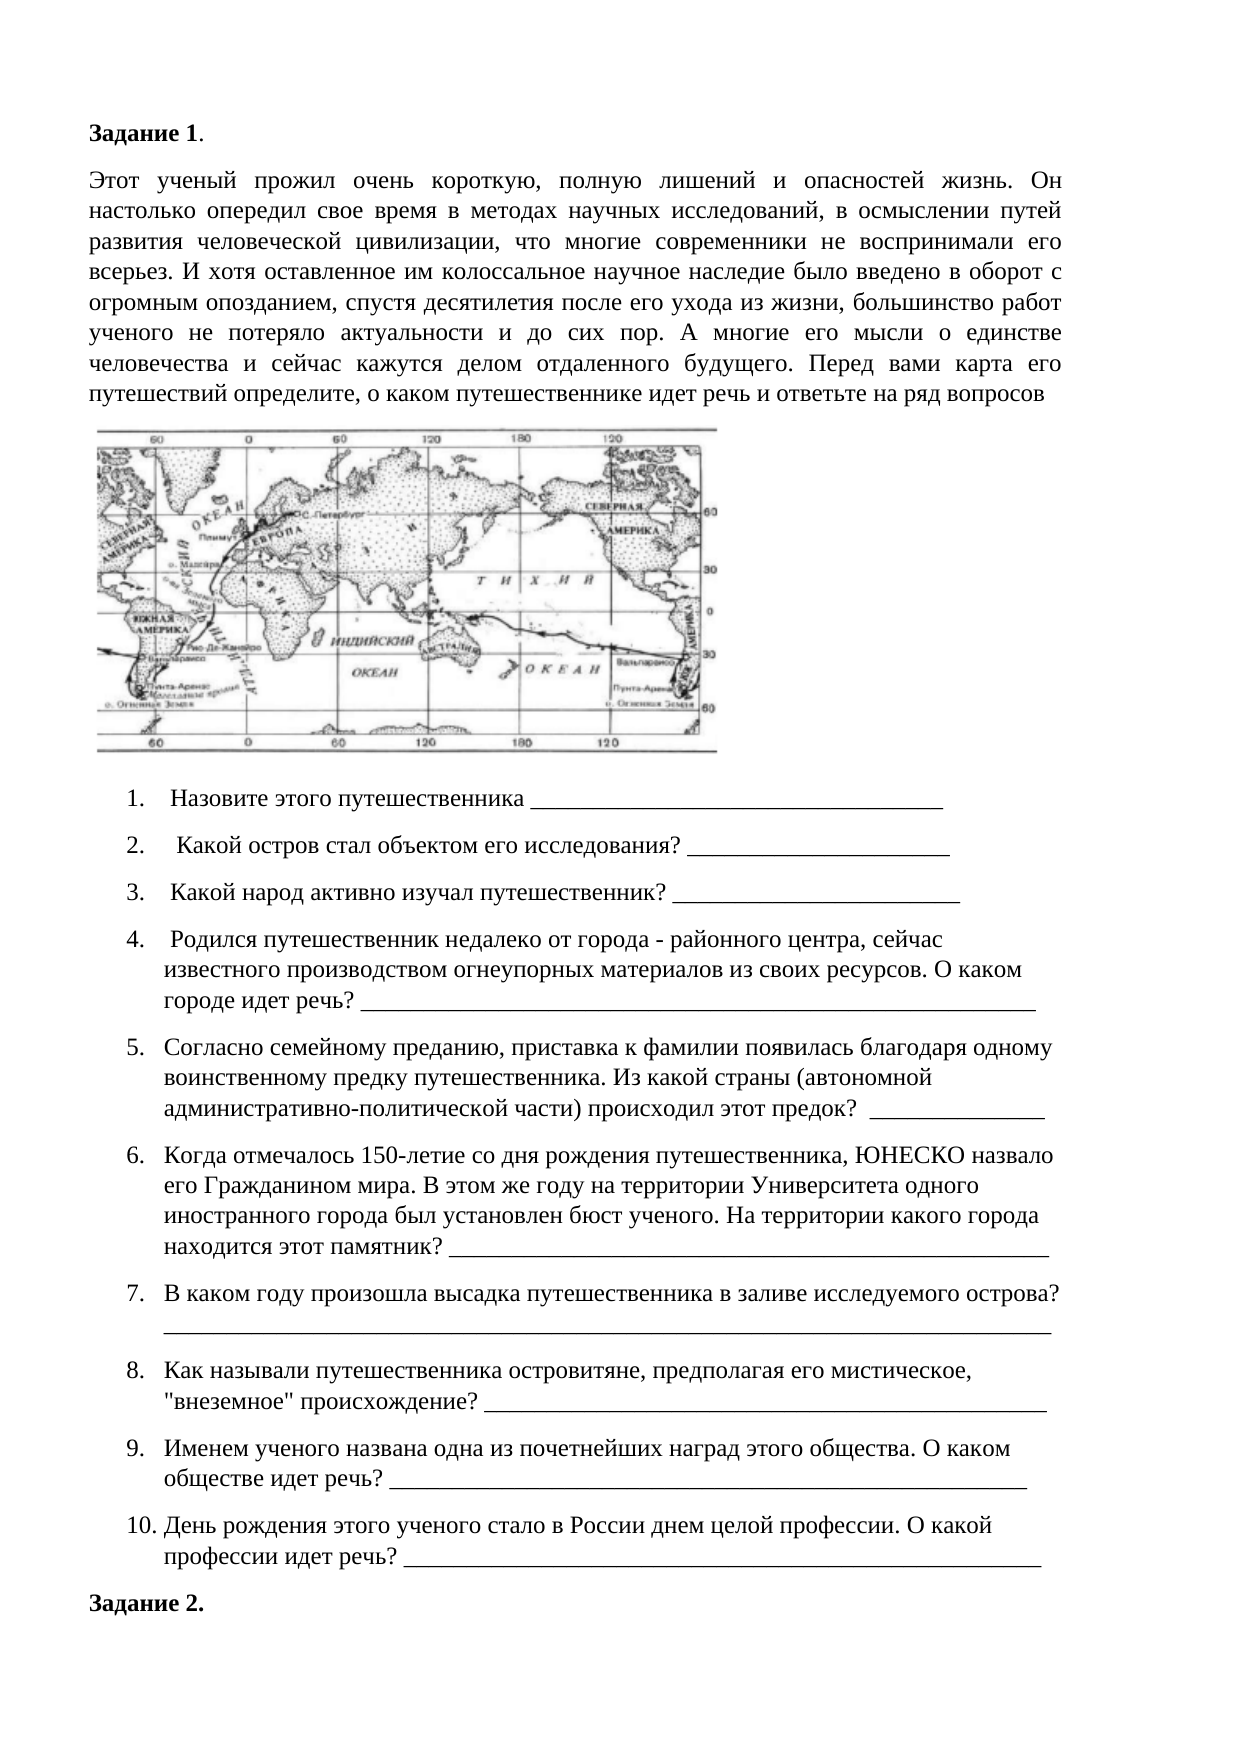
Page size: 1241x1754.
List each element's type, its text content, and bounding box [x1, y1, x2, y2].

list Какой остров стал объектом его исследования? _____________________ [126, 830, 1063, 858]
text Этот ученый прожил очень короткую, полную лишений и опасностей жизнь. Он настолько опередил свое время в методах научных исследований, в осмыслении путей развития человеческой цивилизации, что многие современники не воспринимали его всерьез. И хотя оставленное им колоссальное научное наследие было введено в оборот с огромным опозданием, спустя десятилетия после его ухода из жизни, большинство работ ученого не потеряло актуальности и до сих пор. А многие его мысли о единстве человечества и сейчас кажутся делом отдаленного будущего. Перед вами карта его путешествий определите, о каком путешественнике идет речь и ответьте на ряд вопросов [88, 165, 1063, 407]
list Какой народ активно изучал путешественник? _______________________ [126, 877, 1063, 906]
text Задание 2. [88, 1588, 1063, 1617]
list Именем ученого названа одна из почетнейших наград этого общества. О каком обществе идет речь? ___________________________________________________ [126, 1433, 1063, 1492]
list Когда отмечалось 150-летие со дня рождения путешественника, ЮНЕСКО назвало его Гражданином мира. В этом же году на территории Университета одного иностранного города был установлен бюст ученого. На территории какого города находится этот памятник? ________________________________________________ [126, 1140, 1063, 1260]
list Согласно семейному преданию, приставка к фамилии появилась благодаря одному воинственному предку путешественника. Из какой страны (автономной административно-политической части) происходил этот предок? ______________ [126, 1032, 1063, 1121]
list Родился путешественник недалеко от города - районного центра, сейчас известного производством огнеупорных материалов из своих ресурсов. О каком городе идет речь? ______________________________________________________ [126, 924, 1063, 1013]
list Назовите этого путешественника _________________________________ [126, 783, 1063, 811]
text Задание 1. [88, 118, 1063, 147]
list В каком году произошла высадка путешественника в заливе исследуемого острова? _______________________________________________________________________ [126, 1278, 1063, 1337]
list День рождения этого ученого стало в России днем целой профессии. О какой профессии идет речь? ___________________________________________________ [126, 1511, 1063, 1570]
picture [88, 425, 733, 765]
list Как называли путешественника островитяне, предполагая его мистическое, "внеземное" происхождение? _____________________________________________ [126, 1356, 1063, 1415]
